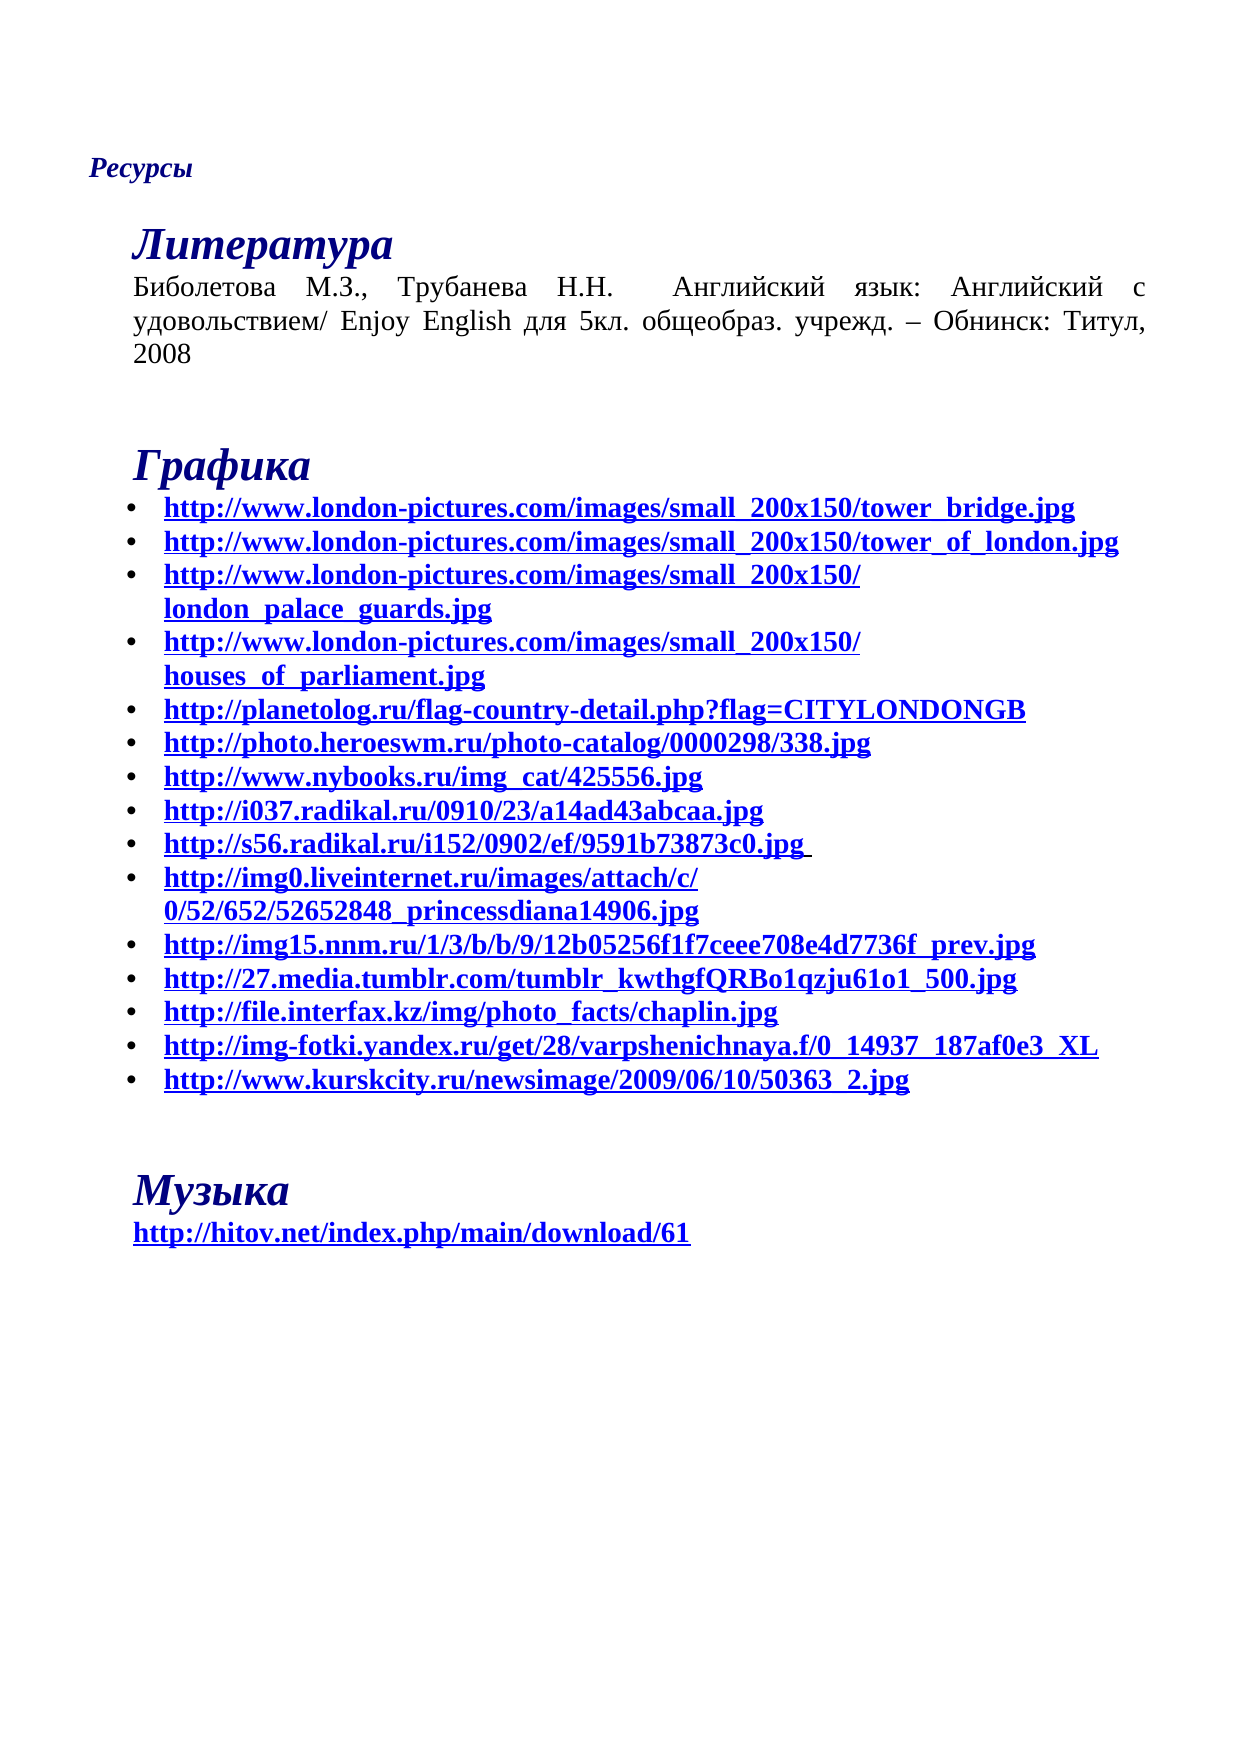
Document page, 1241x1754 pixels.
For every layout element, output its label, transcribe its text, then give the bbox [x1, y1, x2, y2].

title http://planetolog.ru/flag-country-detail.php?flag=CITYLONDONGB [126, 692, 1146, 725]
title http://www.london-pictures.com/images/small_200x150/tower_bridge.jpg [126, 490, 1146, 524]
title http://img0.liveinternet.ru/images/attach/c/0/52/652/52652848_princessdiana14906.jpg [126, 860, 1146, 927]
title http://www.london-pictures.com/images/small_200x150/houses_of_parliament.jpg [126, 624, 1146, 692]
title http://www.nybooks.ru/img_cat/425556.jpg [126, 759, 1146, 793]
title http://i037.radikal.ru/0910/23/a14ad43abcaa.jpg [126, 793, 1146, 826]
title http://www.london-pictures.com/images/small_200x150/tower_of_london.jpg [126, 524, 1146, 557]
title http://file.interfax.kz/img/photo_facts/chaplin.jpg [126, 994, 1146, 1028]
title http://s56.radikal.ru/i152/0902/ef/9591b73873c0.jpg [126, 826, 1146, 860]
title Литература [133, 217, 1146, 269]
text http://hitov.net/index.php/main/download/61 [133, 1215, 1146, 1249]
title Биболетова М.З., Трубанева Н.Н. Английский язык: Английский с удовольствием/ Enjoy English для 5кл. общеобраз. учрежд. – Обнинск: Титул, 2008 [133, 269, 1146, 370]
title Ресурсы [88, 150, 1146, 183]
title http://photo.heroeswm.ru/photo-catalog/0000298/338.jpg [126, 725, 1146, 759]
title Графика [133, 437, 1146, 490]
title http://www.kurskcity.ru/newsimage/2009/06/10/50363_2.jpg [126, 1062, 1146, 1095]
title http://27.media.tumblr.com/tumblr_kwthgfQRBo1qzju61o1_500.jpg [126, 961, 1146, 994]
title http://www.london-pictures.com/images/small_200x150/london_palace_guards.jpg [126, 557, 1146, 624]
title Музыка [133, 1162, 1146, 1215]
title http://img-fotki.yandex.ru/get/28/varpshenichnaya.f/0_14937_187af0e3_XL [126, 1028, 1146, 1062]
title http://img15.nnm.ru/1/3/b/b/9/12b05256f1f7ceee708e4d7736f_prev.jpg [126, 927, 1146, 961]
